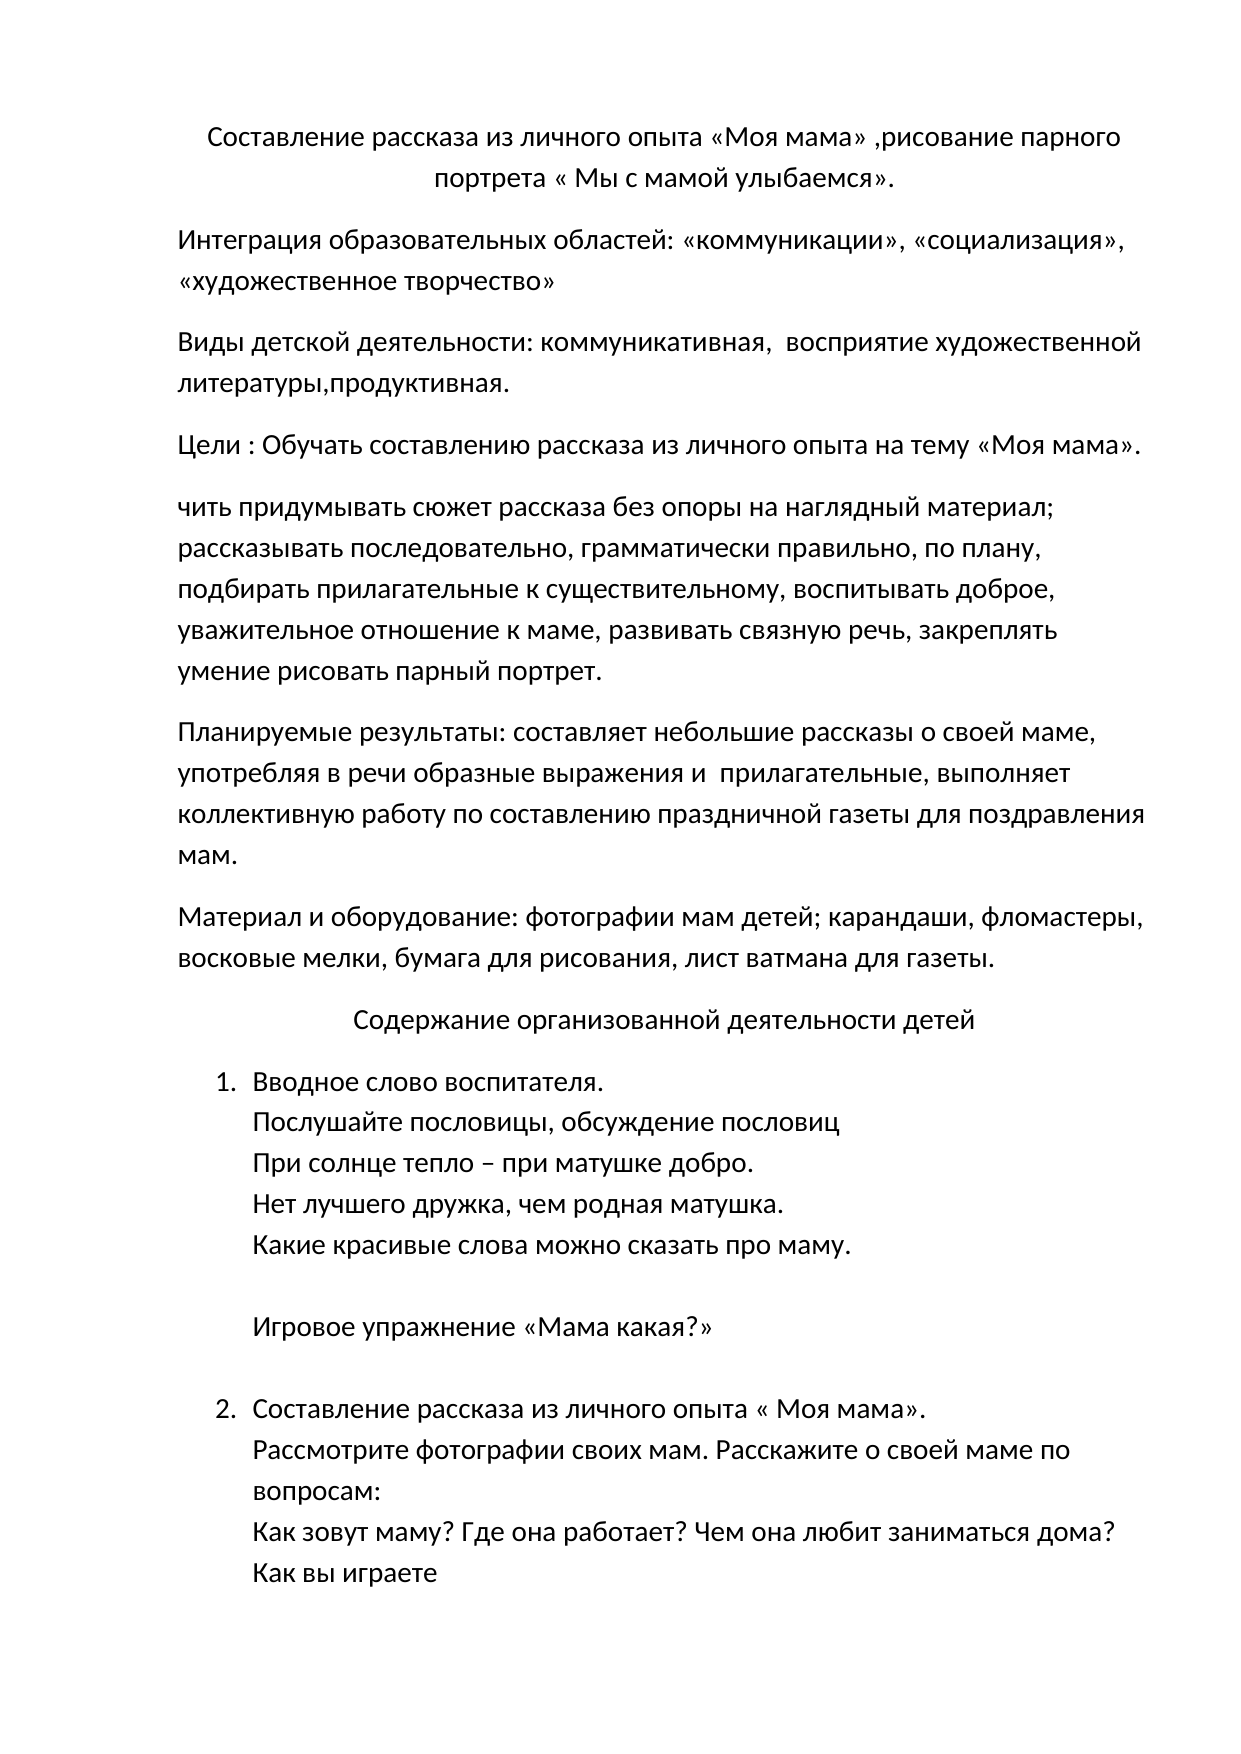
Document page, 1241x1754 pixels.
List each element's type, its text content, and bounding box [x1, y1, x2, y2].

text Планируемые результаты: составляет небольшие рассказы о своей маме, употребляя в речи образные выражения и прилагательные, выполняет коллективную работу по составлению праздничной газеты для поздравления мам. [177, 713, 1152, 872]
text Материал и оборудование: фотографии мам детей; карандаши, фломастеры, восковые мелки, бумага для рисования, лист ватмана для газеты. [177, 898, 1152, 975]
list Вводное слово воспитателя. [215, 1063, 1152, 1098]
list Нет лучшего дружка, чем родная матушка. [252, 1185, 1152, 1221]
list Игровое упражнение «Мама какая?» [252, 1308, 1152, 1344]
text Цели : Обучать составлению рассказа из личного опыта на тему «Моя мама». [177, 426, 1152, 462]
list Как зовут маму? Где она работает? Чем она любит заниматься дома? Как вы играете [252, 1513, 1152, 1589]
text Интеграция образовательных областей: «коммуникации», «социализация», «художественное творчество» [177, 221, 1152, 297]
list Составление рассказа из личного опыта « Моя мама». [215, 1390, 1152, 1426]
text чить придумывать сюжет рассказа без опоры на наглядный материал; рассказывать последовательно, грамматически правильно, по плану, подбирать прилагательные к существительному, воспитывать доброе, уважительное отношение к маме, развивать связную речь, закреплять умение рисовать парный портрет. [177, 488, 1152, 687]
text Содержание организованной деятельности детей [177, 1001, 1152, 1036]
text Виды детской деятельности: коммуникативная, восприятие художественной литературы,продуктивная. [177, 323, 1152, 400]
text Составление рассказа из личного опыта «Моя мама» ,рисование парного портрета « Мы с мамой улыбаемся». [177, 118, 1152, 195]
list Послушайте пословицы, обсуждение пословиц [252, 1103, 1152, 1139]
list Какие красивые слова можно сказать про маму. [252, 1226, 1152, 1262]
list При солнце тепло – при матушке добро. [252, 1144, 1152, 1180]
list Рассмотрите фотографии своих мам. Расскажите о своей маме по вопросам: [252, 1431, 1152, 1508]
